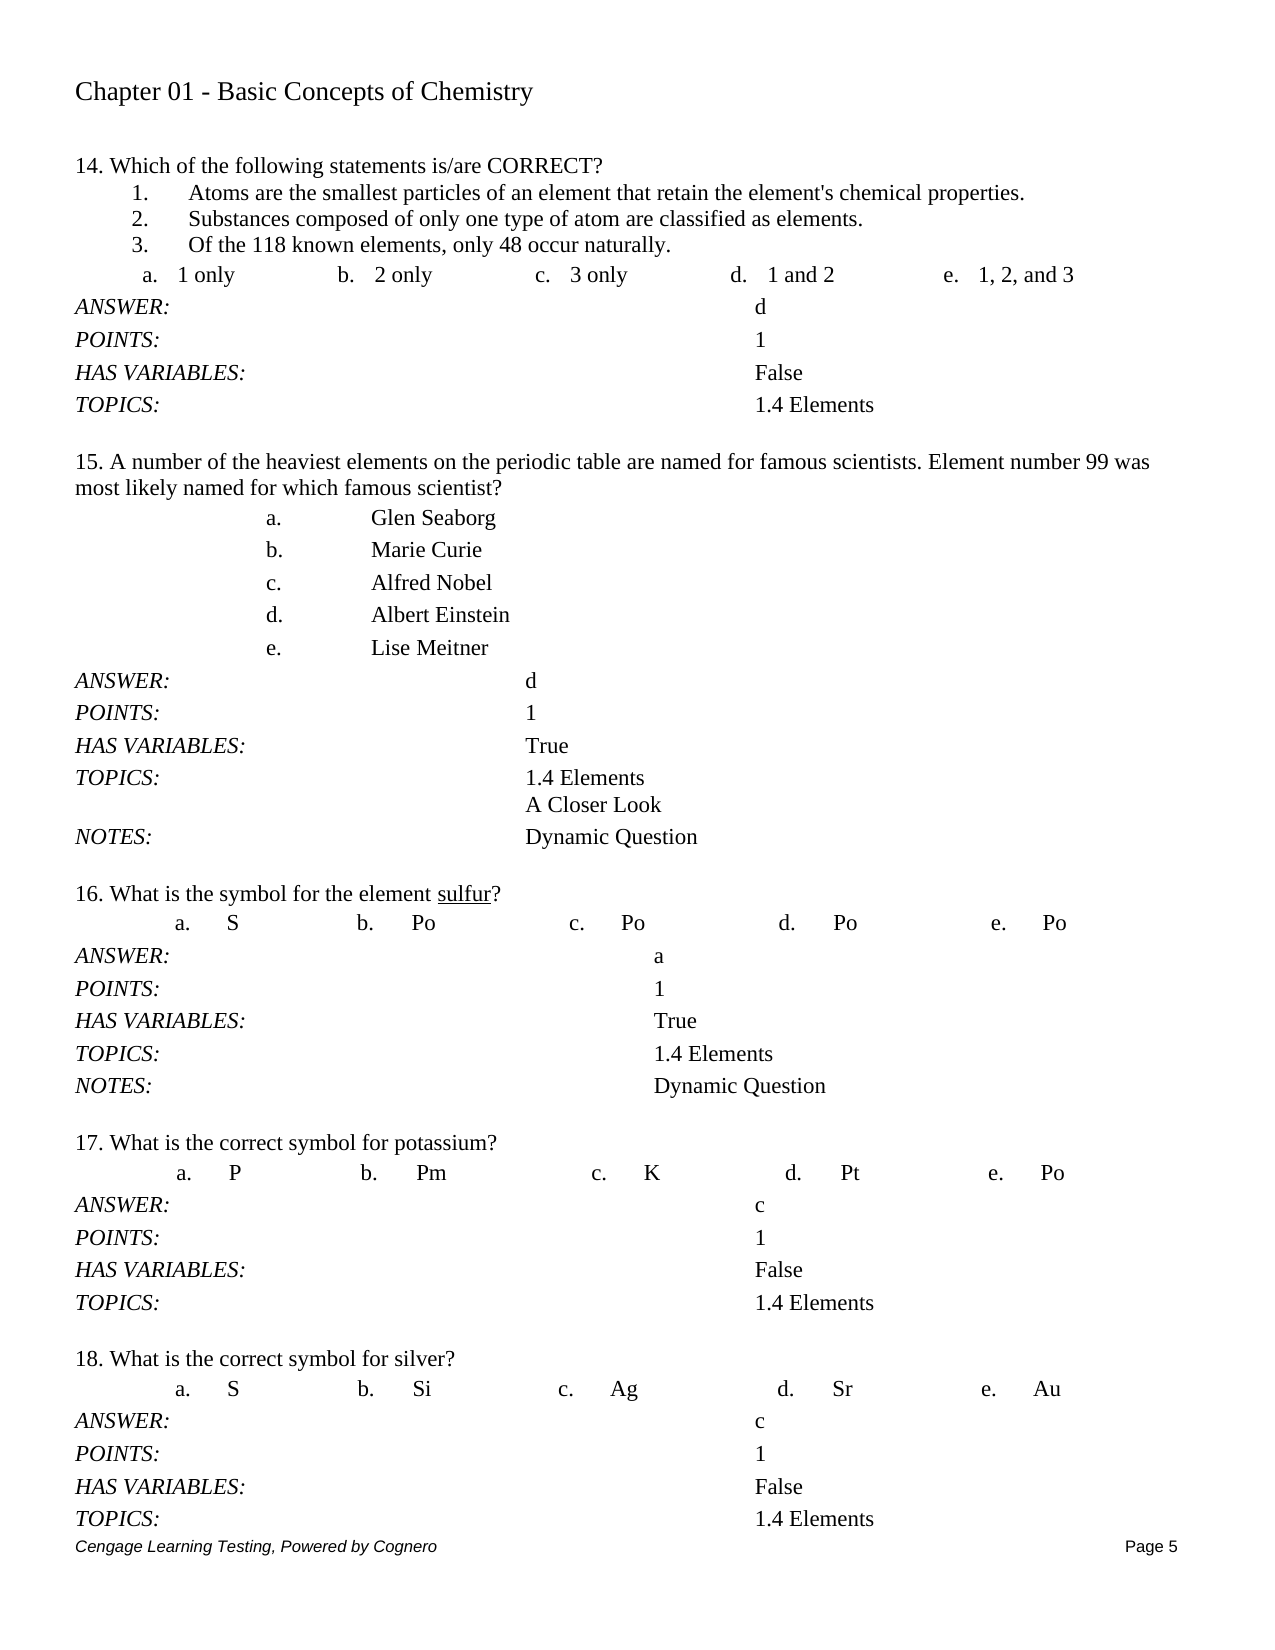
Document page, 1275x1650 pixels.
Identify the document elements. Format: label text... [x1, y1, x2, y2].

table_header 18. What is the correct symbol for silver? [75, 1372, 1200, 1535]
table_header 16. What is the symbol for the element sulfur? [75, 906, 1200, 1102]
table_header 14. Which of the following statements is/are CORRECT? [75, 258, 1200, 421]
table_header 15. A number of the heaviest elements on the periodic table are named for famous scientists. Element number 99 was most likely named for which famous scientist? [75, 501, 1200, 853]
table_header 17. What is the correct symbol for potassium? [75, 1155, 1200, 1318]
